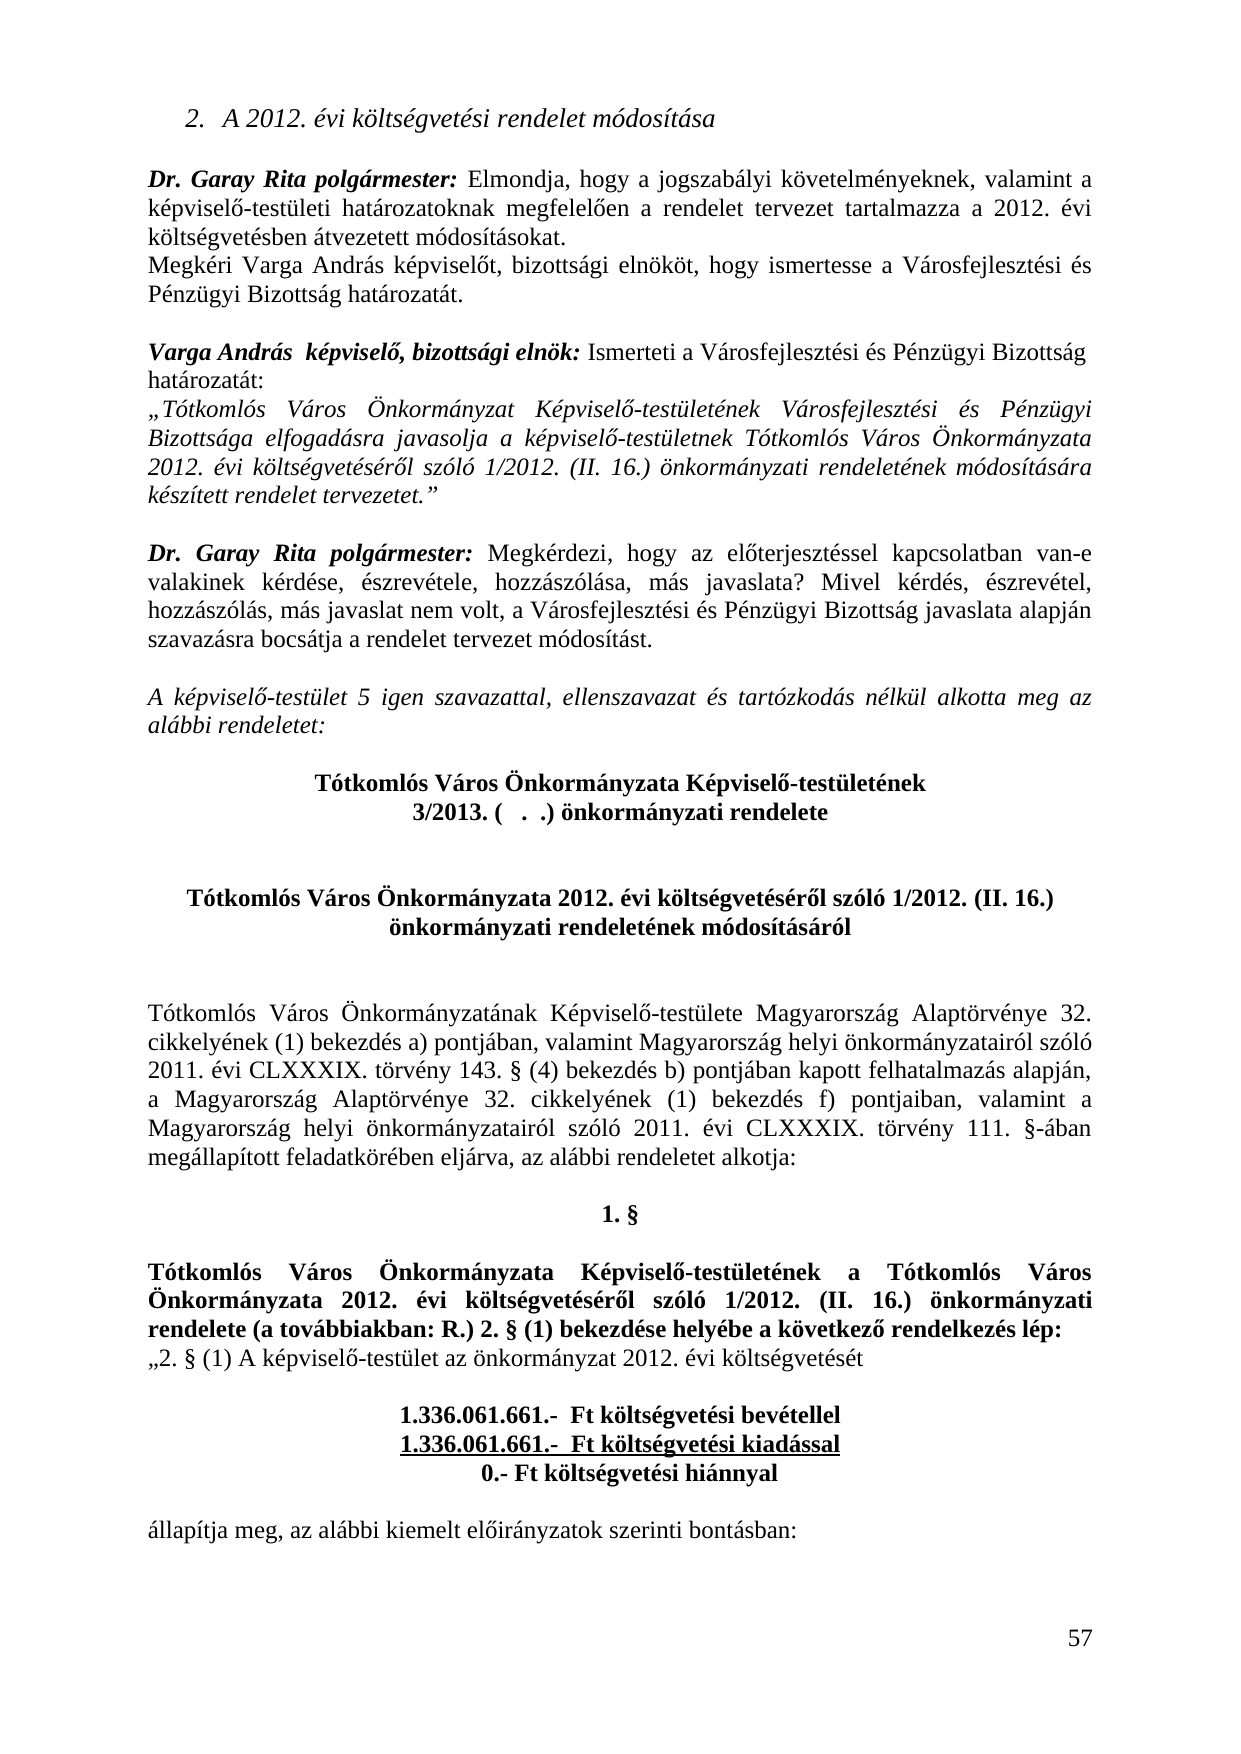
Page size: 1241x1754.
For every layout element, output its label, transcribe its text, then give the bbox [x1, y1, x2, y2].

text „Tótkomlós Város Önkormányzat Képviselő-testületének Városfejlesztési és Pénzügyi Bizottsága elfogadásra javasolja a képviselő-testületnek Tótkomlós Város Önkormányzata 2012. évi költségvetéséről szóló 1/2012. (II. 16.) önkormányzati rendeletének módosítására készített rendelet tervezetet.” [148, 394, 1093, 509]
text Dr. Garay Rita polgármester: Megkérdezi, hogy az előterjesztéssel kapcsolatban van-e valakinek kérdése, észrevétele, hozzászólása, más javaslata? Mivel kérdés, észrevétel, hozzászólás, más javaslat nem volt, a Városfejlesztési és Pénzügyi Bizottság javaslata alapján szavazásra bocsátja a rendelet tervezet módosítást. [148, 538, 1093, 653]
text Tótkomlós Város Önkormányzata Képviselő-testületének [148, 768, 1093, 797]
text Tótkomlós Város Önkormányzatának Képviselő-testülete Magyarország Alaptörvénye 32. cikkelyének (1) bekezdés a) pontjában, valamint Magyarország helyi önkormányzatairól szóló 2011. évi CLXXXIX. törvény 143. § (4) bekezdés b) pontjában kapott felhatalmazás alapján, a Magyarország Alaptörvénye 32. cikkelyének (1) bekezdés f) pontjaiban, valamint a Magyarország helyi önkormányzatairól szóló 2011. évi CLXXXIX. törvény 111. §-ában megállapított feladatkörében eljárva, az alábbi rendeletet alkotja: [148, 998, 1093, 1170]
text 1.336.061.661.- Ft költségvetési kiadással [148, 1429, 1093, 1458]
text állapítja meg, az alábbi kiemelt előirányzatok szerinti bontásban: [148, 1515, 1093, 1544]
text 3/2013. ( . .) önkormányzati rendelete [148, 797, 1093, 825]
text Tótkomlós Város Önkormányzata 2012. évi költségvetéséről szóló 1/2012. (II. 16.) önkormányzati rendeletének módosításáról [148, 883, 1093, 940]
text 1. § [148, 1199, 1093, 1228]
text Megkéri Varga András képviselőt, bizottsági elnököt, hogy ismertesse a Városfejlesztési és Pénzügyi Bizottság határozatát. [148, 250, 1093, 308]
text Varga András képviselő, bizottsági elnök: Ismerteti a Városfejlesztési és Pénzügyi Bizottság határozatát: [148, 337, 1093, 394]
text 0.- Ft költségvetési hiánnyal [148, 1458, 1093, 1487]
text „2. § (1) A képviselő-testület az önkormányzat 2012. évi költségvetését [148, 1343, 1093, 1372]
list A 2012. évi költségvetési rendelet módosítása [185, 102, 1093, 133]
text Tótkomlós Város Önkormányzata Képviselő-testületének a Tótkomlós Város Önkormányzata 2012. évi költségvetéséről szóló 1/2012. (II. 16.) önkormányzati rendelete (a továbbiakban: R.) 2. § (1) bekezdése helyébe a következő rendelkezés lép: [148, 1257, 1093, 1343]
text Dr. Garay Rita polgármester: Elmondja, hogy a jogszabályi követelményeknek, valamint a képviselő-testületi határozatoknak megfelelően a rendelet tervezet tartalmazza a 2012. évi költségvetésben átvezetett módosításokat. [148, 164, 1093, 250]
text 1.336.061.661.- Ft költségvetési bevétellel [148, 1400, 1093, 1429]
text A képviselő-testület 5 igen szavazattal, ellenszavazat és tartózkodás nélkül alkotta meg az alábbi rendeletet: [148, 682, 1093, 739]
